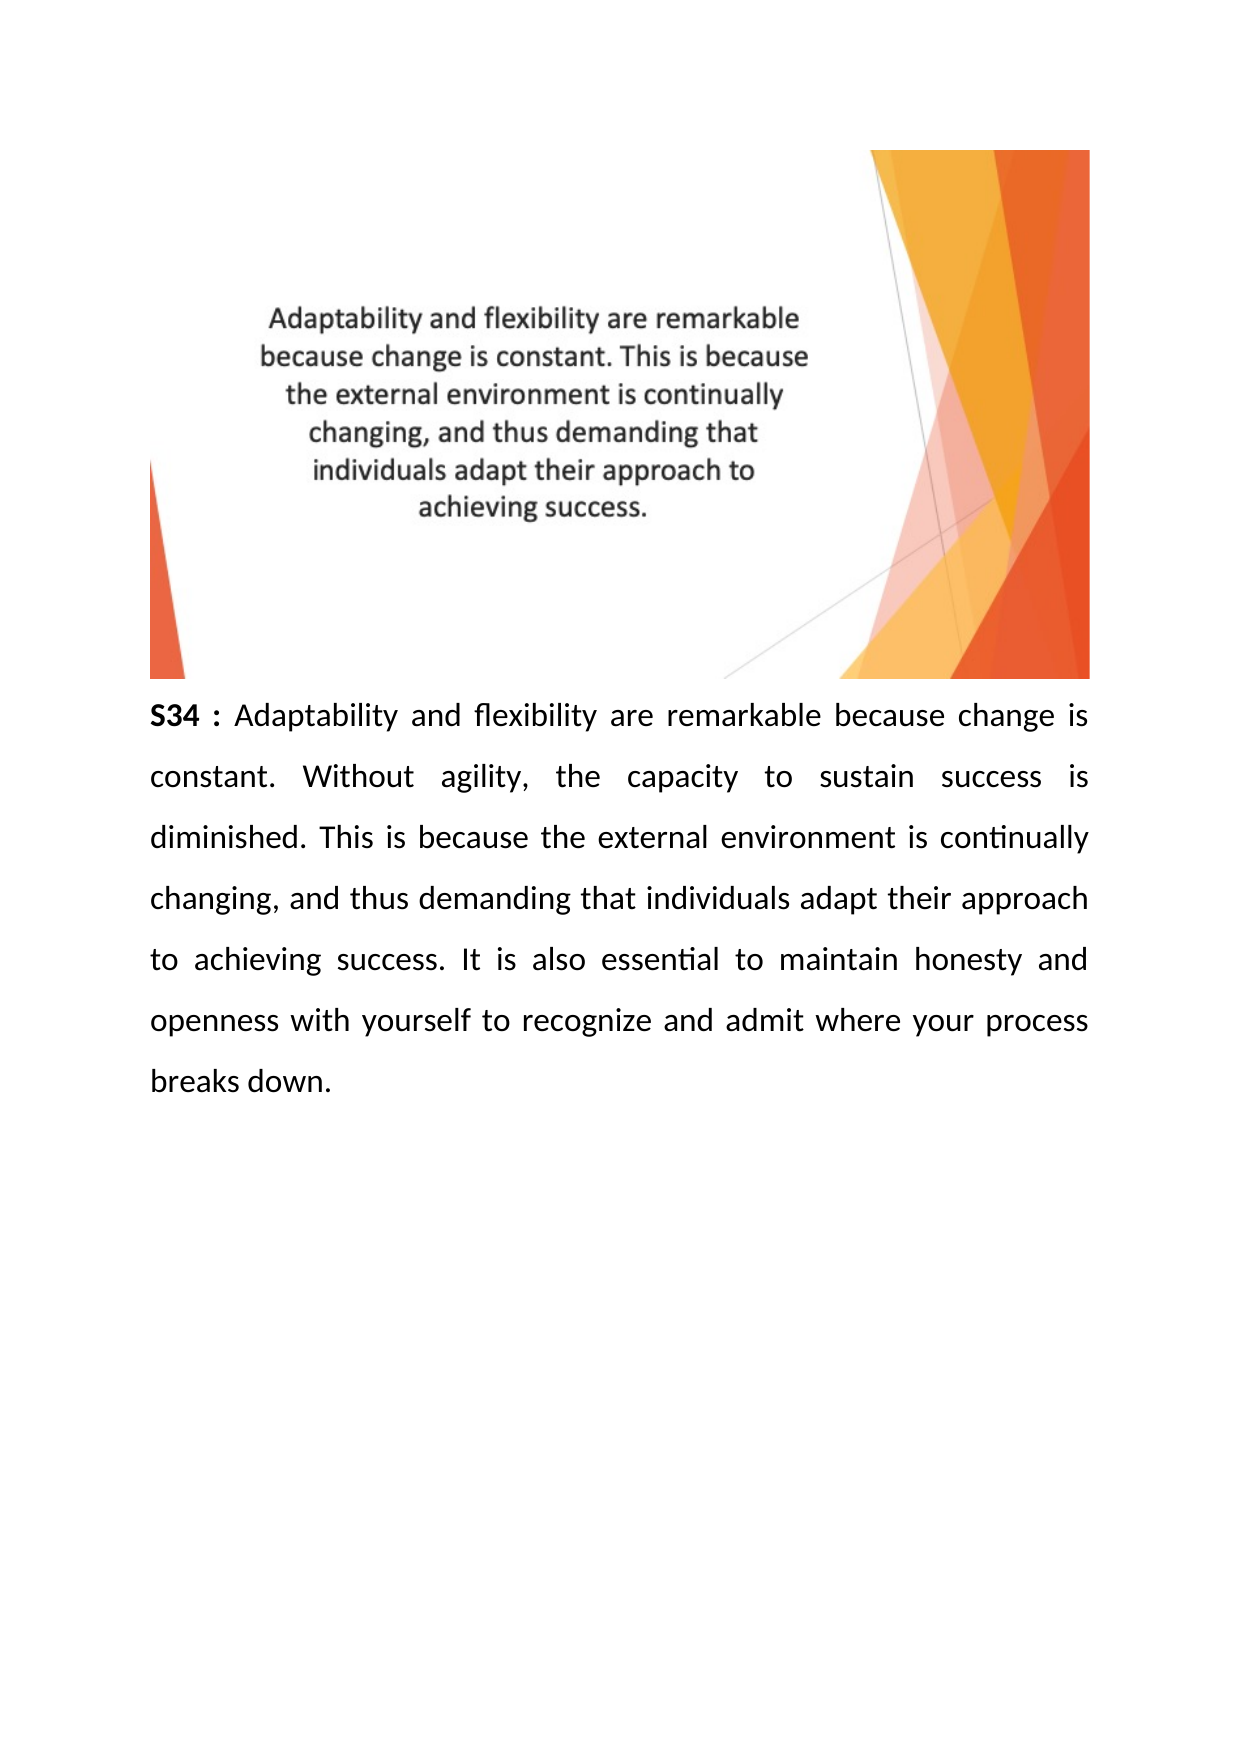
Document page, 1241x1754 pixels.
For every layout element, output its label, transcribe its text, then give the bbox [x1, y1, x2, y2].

picture [150, 150, 1090, 679]
text S34 : Adaptability and flexibility are remarkable because change is constant. Without agility, the capacity to sustain success is diminished. This is because the external environment is continually changing, and thus demanding that individuals adapt their approach to achieving success. It is also essential to maintain honesty and openness with yourself to recognize and admit where your process breaks down. [150, 694, 1090, 1101]
